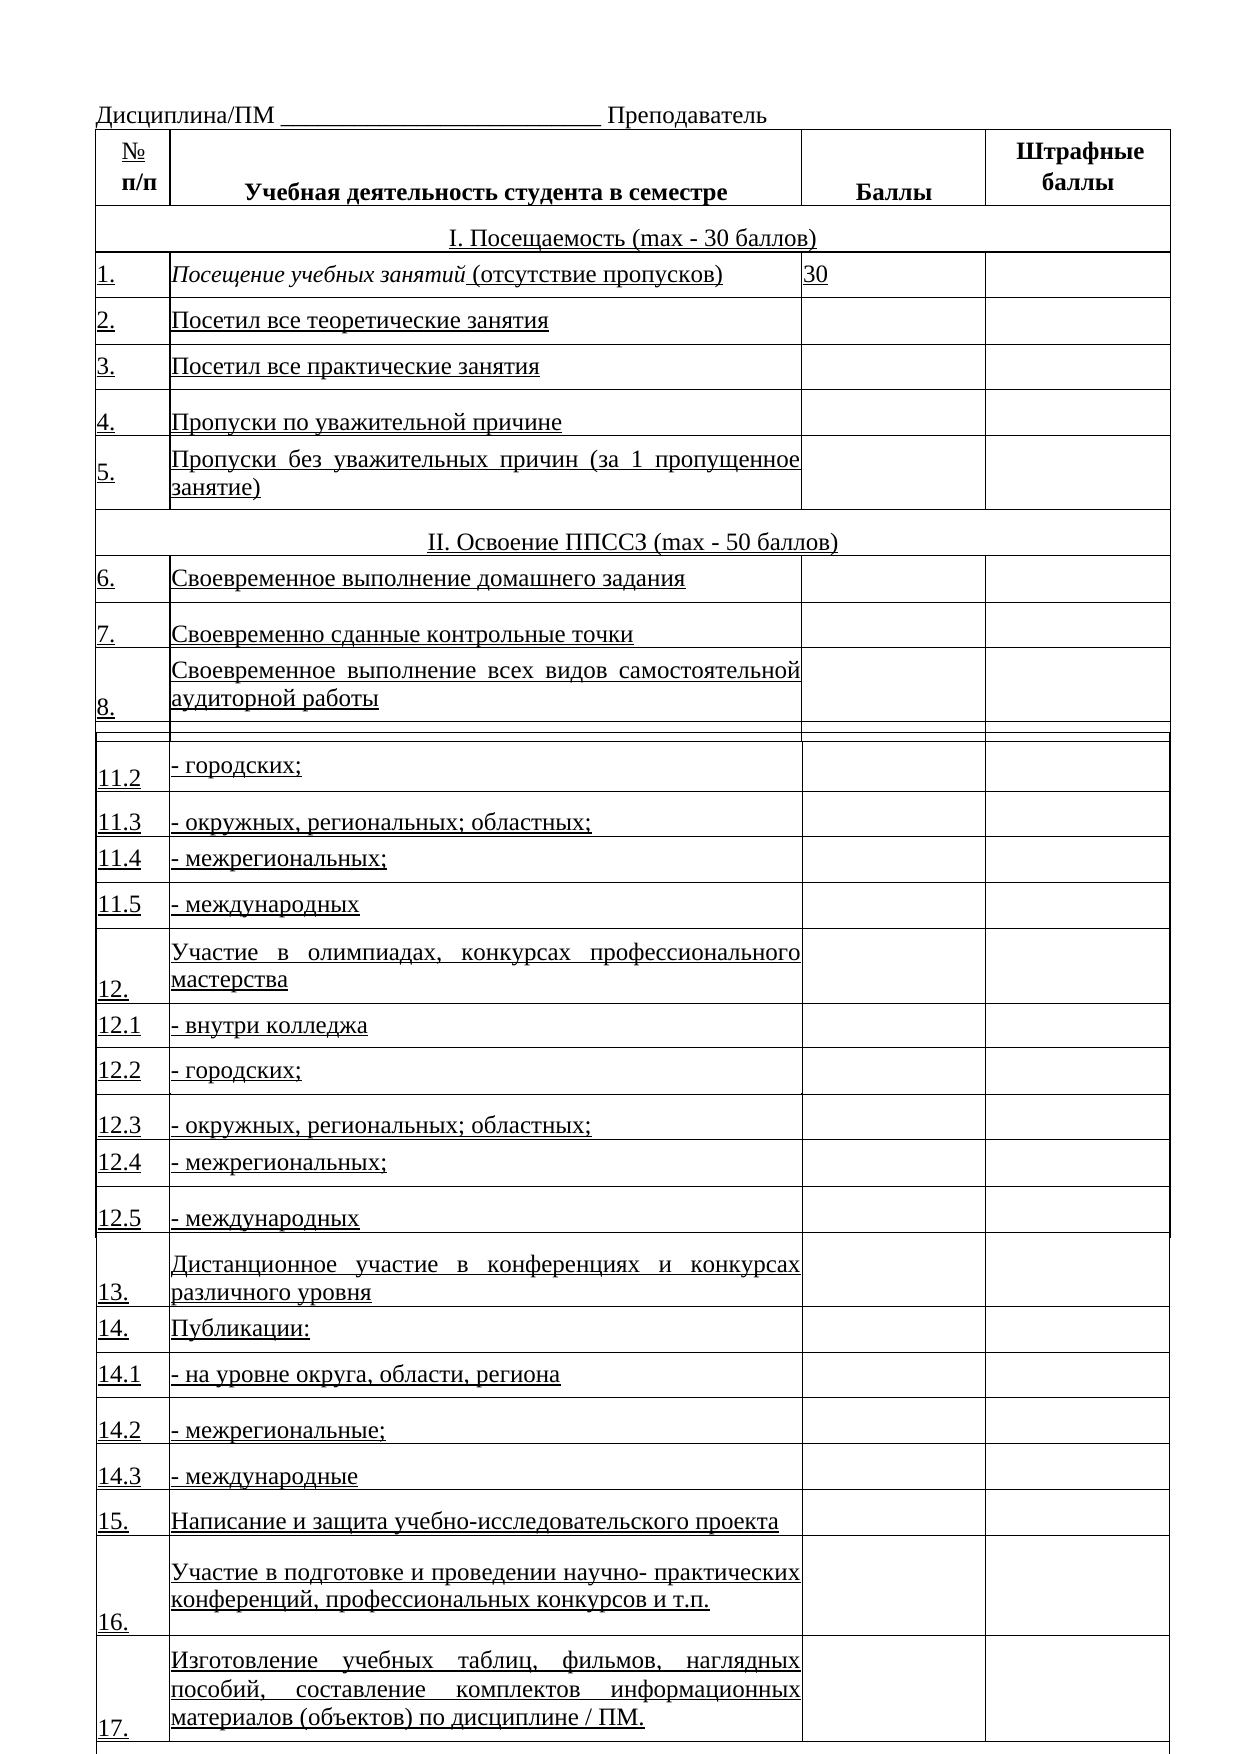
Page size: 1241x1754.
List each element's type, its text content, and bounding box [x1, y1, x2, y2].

table_cell [803, 1536, 985, 1635]
table_cell Публикации: [170, 1307, 802, 1352]
table_cell - межрегиональных; [170, 837, 802, 882]
table_cell [803, 792, 985, 836]
table_cell 15. [97, 1490, 169, 1534]
table_cell [986, 792, 1169, 836]
table_cell 5. [96, 436, 169, 509]
table_cell [986, 837, 1169, 882]
table_cell - межрегиональные; [170, 1398, 802, 1443]
table_header Штрафные баллы [986, 130, 1170, 205]
table_cell 7. [96, 603, 169, 647]
table_header № п/п [96, 130, 169, 205]
table_cell [986, 390, 1170, 435]
table_cell - окружных, региональных; областных; [170, 1095, 802, 1139]
table_cell [986, 733, 1169, 741]
table_cell [986, 883, 1169, 928]
table_cell Участие в подготовке и проведении научно- практических конференций, профессиональных конкурсов и т.п. [170, 1536, 802, 1635]
table_cell 14.3 [97, 1444, 169, 1489]
table_cell [986, 436, 1170, 509]
table_cell [986, 1048, 1169, 1093]
table_cell Дистанционное участие в конференциях и конкурсах различного уровня [170, 1233, 802, 1306]
table_cell 14.1 [97, 1353, 169, 1397]
table_cell [803, 1444, 985, 1489]
table_cell [803, 1048, 985, 1093]
table_cell [986, 603, 1170, 647]
table_cell [986, 298, 1170, 344]
table_cell Посетил все практические занятия [171, 345, 801, 389]
table_header - городских; [170, 742, 802, 791]
table_cell [986, 1233, 1169, 1306]
table_cell 12.3 [97, 1095, 169, 1139]
table_cell Написание и защита учебно-исследовательского проекта [170, 1490, 802, 1534]
table_cell - городских; [170, 1048, 802, 1093]
table_cell 12.2 [97, 1048, 169, 1093]
table_cell Участие в олимпиадах, конкурсах профессионального мастерства [170, 929, 802, 1003]
table_cell 30 [802, 253, 985, 297]
table_cell Своевременно сданные контрольные точки [171, 603, 801, 647]
table_cell 16. [97, 1536, 169, 1635]
text Дисциплина/ПМ Преподаватель [95, 103, 1170, 128]
table_cell - международные [170, 1444, 802, 1489]
table_cell Посетил все теоретические занятия [171, 298, 801, 344]
table_cell [803, 1187, 985, 1232]
table_cell 2. [96, 298, 169, 344]
table_cell [986, 1536, 1169, 1635]
table_cell [986, 648, 1170, 721]
table_cell [802, 733, 985, 741]
table_cell 12. [97, 929, 169, 1003]
table_cell [986, 1307, 1169, 1352]
table_cell [986, 1444, 1169, 1489]
table_cell [986, 1636, 1169, 1741]
table_cell [802, 436, 985, 509]
table_cell 12.1 [97, 1004, 169, 1047]
table_cell 11.3 [97, 792, 169, 836]
table_cell [803, 1004, 985, 1047]
table_cell 11.4 [97, 837, 169, 882]
table_cell [986, 1187, 1169, 1232]
table_cell 8. [96, 648, 169, 721]
table_cell [803, 1353, 985, 1397]
table_header Баллы [802, 130, 985, 205]
table_cell - международных [170, 883, 802, 928]
table_cell Изготовление учебных таблиц, фильмов, наглядных пособий, составление комплектов информационных материалов (объектов) по дисциплине / ПМ. [170, 1636, 802, 1741]
table_cell Пропуски без уважительных причин (за 1 пропущенное занятие) [171, 436, 801, 469]
table_cell 12.5 [97, 1187, 169, 1232]
table_header [803, 742, 985, 791]
table_cell [802, 556, 985, 602]
table_cell [986, 1398, 1169, 1443]
table_cell [986, 1140, 1169, 1186]
table_cell [803, 883, 985, 928]
table_cell 12.4 [97, 1140, 169, 1186]
table_cell [986, 1004, 1169, 1047]
table_cell [803, 1140, 985, 1186]
table_cell [802, 345, 985, 389]
table_cell [986, 345, 1170, 389]
table_cell [986, 929, 1169, 1003]
table_cell [803, 1307, 985, 1352]
table_cell - внутри колледжа [170, 1004, 802, 1047]
table_cell [803, 929, 985, 1003]
table_cell [986, 722, 1170, 732]
table_cell [802, 722, 985, 732]
table_cell - окружных, региональных; областных; [170, 792, 802, 836]
table_cell Своевременное выполнение домашнего задания [171, 556, 801, 602]
table_cell 17. [97, 1636, 169, 1741]
table_cell 13. [97, 1233, 169, 1306]
table_cell Своевременное выполнение всех видов самостоятельной аудиторной работы [171, 648, 801, 681]
table_cell - межрегиональных; [170, 1140, 802, 1186]
table_cell Пропуски по уважительной причине [171, 390, 801, 435]
table_cell 14.2 [97, 1398, 169, 1443]
table_cell 3. [96, 345, 169, 389]
table_cell [986, 1095, 1169, 1139]
table_cell [986, 1353, 1169, 1397]
table_cell 14. [97, 1307, 169, 1352]
table_cell [803, 1490, 985, 1534]
table_cell 1. [96, 253, 169, 297]
table_cell 6. [96, 556, 169, 602]
table_cell [802, 298, 985, 344]
table_header Учебная деятельность студента в семестре [171, 130, 801, 205]
table_cell Посещение учебных занятий (отсутствие пропусков) [171, 253, 801, 297]
table_cell - на уровне округа, области, региона [170, 1353, 802, 1397]
table_cell - международных [170, 1187, 802, 1232]
table_cell II. Освоение ППССЗ (max - 50 баллов) [96, 510, 1170, 555]
table_cell [802, 648, 985, 721]
table_header [986, 742, 1169, 791]
table_cell [803, 1095, 985, 1139]
table_cell [802, 390, 985, 435]
table_header 11.2 [97, 742, 169, 791]
table_cell Своевременное выполнение всех видов самостоятельной аудиторной работы [171, 682, 801, 721]
table_cell [803, 1233, 985, 1306]
table_cell 4. [96, 390, 169, 435]
table_cell [803, 1636, 985, 1741]
table_cell [803, 1398, 985, 1443]
table_cell [986, 253, 1170, 297]
table_cell I. Посещаемость (max - 30 баллов) [96, 206, 1170, 251]
table_cell [803, 837, 985, 882]
table_cell [802, 603, 985, 647]
table_cell [986, 556, 1170, 602]
table_cell Пропуски без уважительных причин (за 1 пропущенное занятие) [171, 470, 801, 509]
table_cell 11.5 [97, 883, 169, 928]
table_cell [986, 1490, 1169, 1534]
